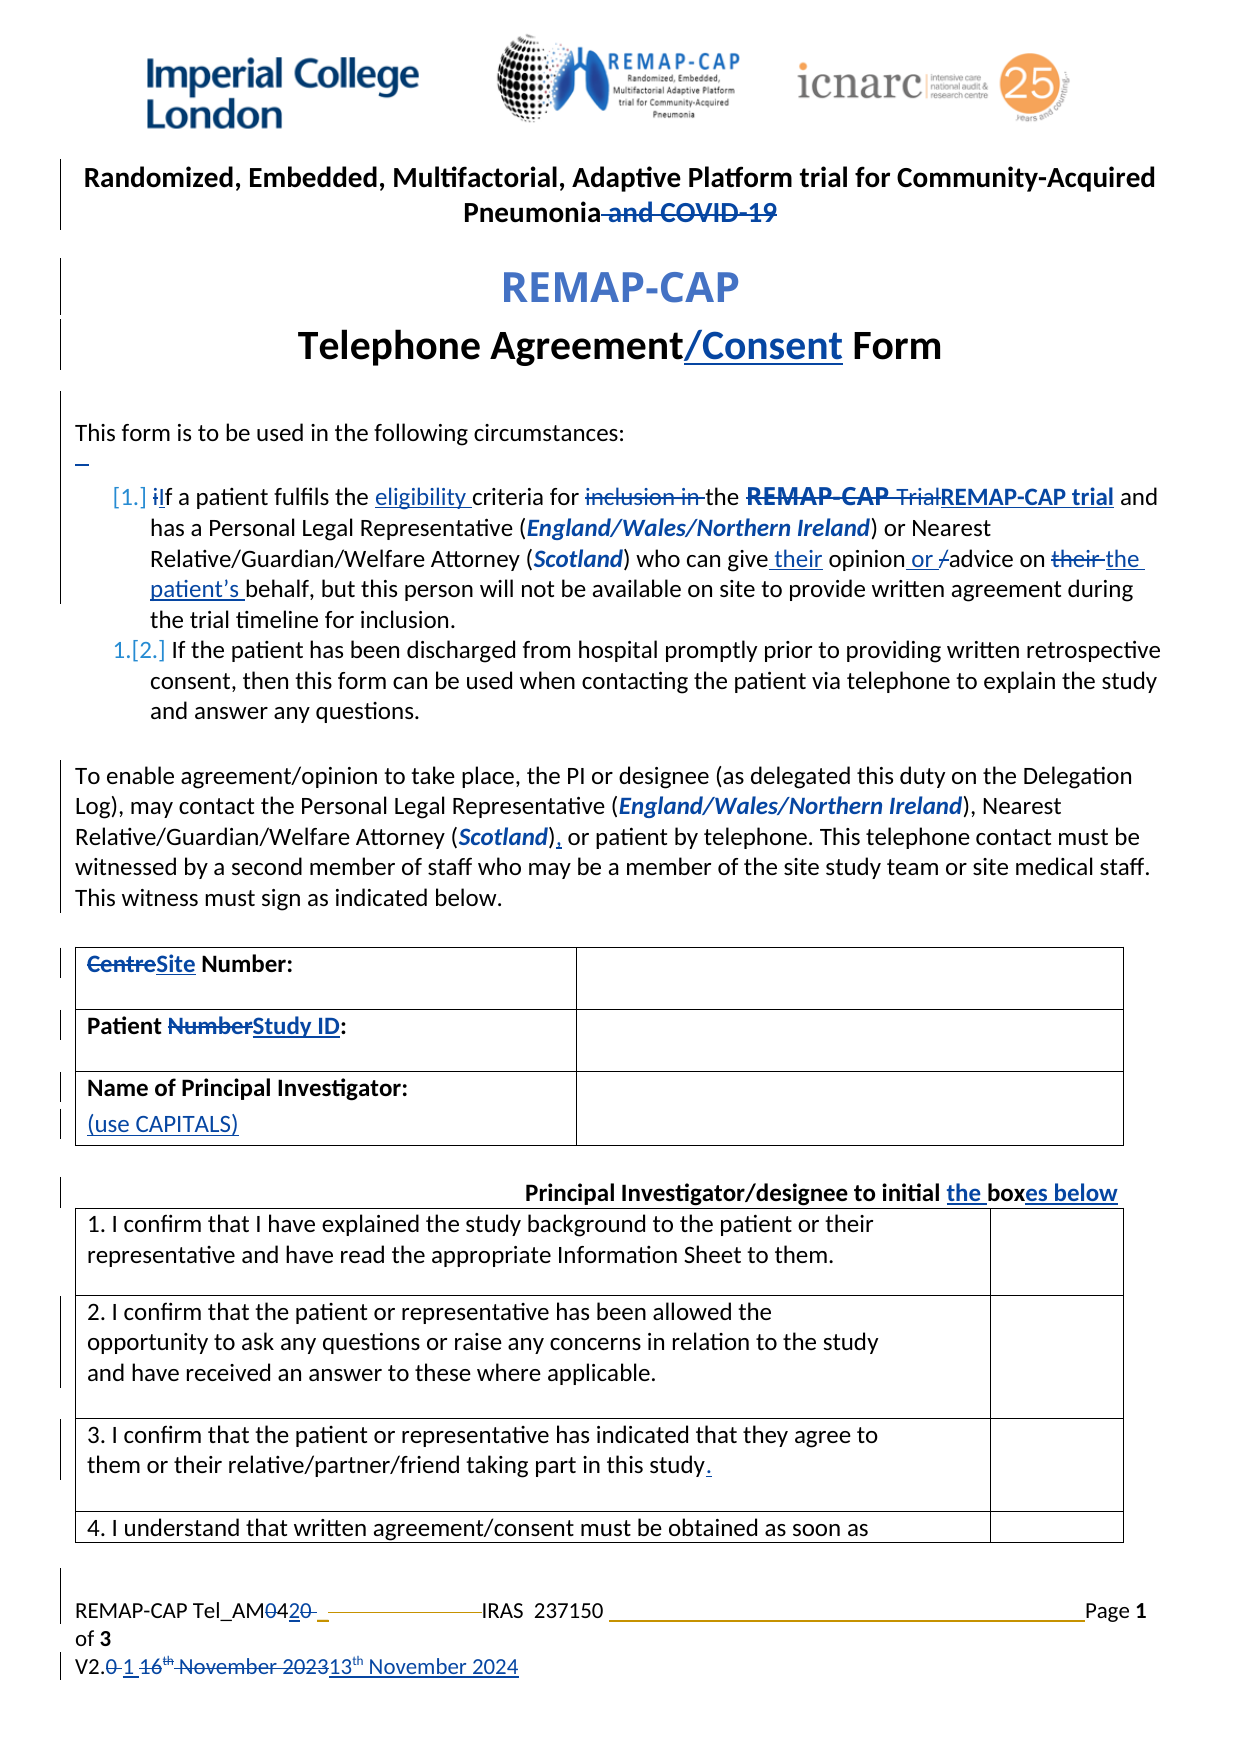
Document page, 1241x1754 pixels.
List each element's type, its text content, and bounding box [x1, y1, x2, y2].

text Telephone Agreement Form [75, 319, 1165, 370]
table_header [991, 1209, 1123, 1295]
table_cell [991, 1296, 1123, 1418]
table_cell Name of Principal Investigator: [76, 1072, 576, 1145]
text This form is to be used in the following circumstances: [75, 417, 1165, 448]
table_cell 3. I confirm that the patient or representative has indicated that they agree to them or their relative/partner/friend taking part in this study [76, 1419, 990, 1511]
table_header Number: [76, 948, 576, 1009]
table_header 1. I confirm that I have explained the study background to the patient or their representative and have read the appropriate Information Sheet to them. [76, 1209, 990, 1295]
table_cell [577, 1010, 1123, 1071]
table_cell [76, 1512, 990, 1542]
picture [135, 29, 1105, 159]
table_cell [991, 1512, 1123, 1542]
text REMAP-CAP [75, 258, 1165, 315]
text To enable agreement/opinion to take place, the PI or designee (as delegated this duty on the Delegation Log), may contact the Personal Legal Representative (England/Wales/Northern Ireland), Nearest Relative/Guardian/Welfare Attorney (Scotland) or patient by telephone. This telephone contact must be witnessed by a second member of staff who may be a member of the site study team or site medical staff. This witness must sign as indicated below. [75, 760, 1180, 913]
table_cell Patient : [76, 1010, 576, 1071]
table_cell [991, 1419, 1123, 1511]
table_cell [577, 1072, 1123, 1145]
table_header [577, 948, 1123, 1009]
list f a patient fulfils the criteria for the and has a Personal Legal Representative (England/Wales/Northern Ireland) or Nearest Relative/Guardian/Welfare Attorney (Scotland) who can give opinionadvice on behalf, but this person will not be available on site to provide written agreement during the trial timeline for inclusion. [112, 478, 1165, 634]
list If the patient has been discharged from hospital promptly prior to providing written retrospective consent, then this form can be used when contacting the patient via telephone to explain the study and answer any questions. [112, 634, 1165, 726]
text Principal Investigator/designee to initial box [450, 1177, 1181, 1207]
table_cell 2. I confirm that the patient or representative has been allowed the opportunity to ask any questions or raise any concerns in relation to the study and have received an answer to these where applicable. [76, 1296, 990, 1418]
